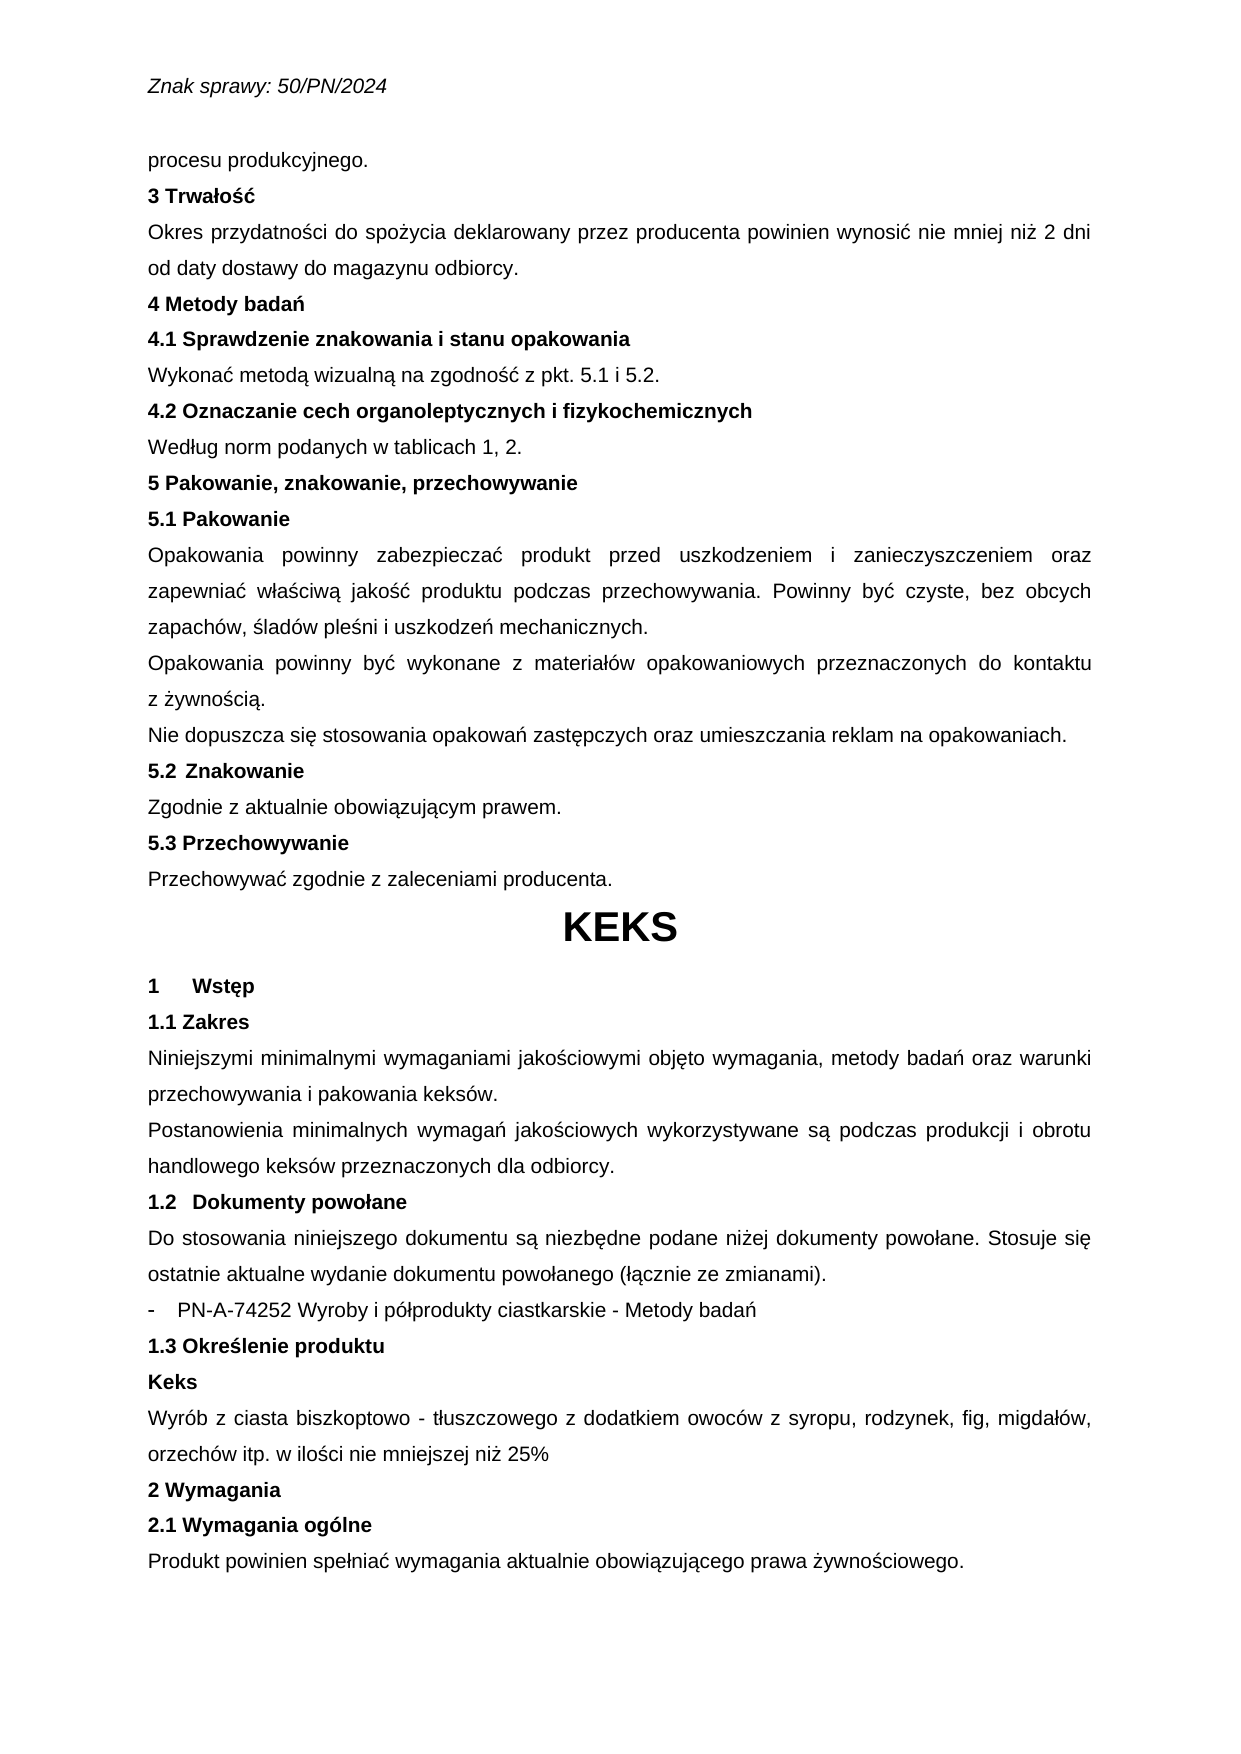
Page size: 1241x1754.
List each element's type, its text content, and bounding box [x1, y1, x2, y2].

text Według norm podanych w tablicach 1, 2. [148, 435, 1093, 459]
text Do stosowania niniejszego dokumentu są niezbędne podane niżej dokumenty powołane. Stosuje się ostatnie aktualne wydanie dokumentu powołanego (łącznie ze zmianami). [148, 1226, 1093, 1286]
text 4.1 Sprawdzenie znakowania i stanu opakowania [148, 327, 1093, 351]
text Opakowania powinny zabezpieczać produkt przed uszkodzeniem i zanieczyszczeniem oraz zapewniać właściwą jakość produktu podczas przechowywania. Powinny być czyste, bez obcych zapachów, śladów pleśni i uszkodzeń mechanicznych. [148, 543, 1093, 639]
text 2 Wymagania [148, 1477, 1093, 1501]
text 5.1 Pakowanie [148, 507, 1093, 531]
text Produkt powinien spełniać wymagania aktualnie obowiązującego prawa żywnościowego. [148, 1549, 1093, 1573]
text 4 Metody badań [148, 291, 1093, 315]
text 3 Trwałość [148, 183, 1093, 207]
text Opakowania powinny być wykonane z materiałów opakowaniowych przeznaczonych do kontaktu z żywnością. [148, 651, 1093, 711]
text 4.2 Oznaczanie cech organoleptycznych i fizykochemicznych [148, 399, 1093, 423]
text Zgodnie z aktualnie obowiązującym prawem. [148, 794, 1093, 818]
text Keks [148, 1369, 1093, 1393]
text 5 Pakowanie, znakowanie, przechowywanie [148, 471, 1093, 495]
list Wstęp [148, 974, 1093, 998]
text 2.1 Wymagania ogólne [148, 1513, 1093, 1537]
list Dokumenty powołane [148, 1190, 1093, 1214]
text 5.3 Przechowywanie [148, 830, 1093, 854]
text Wyrób z ciasta biszkoptowo - tłuszczowego z dodatkiem owoców z syropu, rodzynek, fig, migdałów, orzechów itp. w ilości nie mniejszej niż 25% [148, 1406, 1093, 1465]
text 1.3 Określenie produktu [148, 1334, 1093, 1358]
list Znakowanie [148, 758, 1093, 782]
list PN-A-74252 Wyroby i półprodukty ciastkarskie - Metody badań [148, 1298, 1093, 1322]
text Niniejszymi minimalnymi wymaganiami jakościowymi objęto wymagania, metody badań oraz warunki przechowywania i pakowania keksów. [148, 1046, 1093, 1106]
text keks [148, 902, 1093, 950]
text 1.1 Zakres [148, 1010, 1093, 1034]
text Wykonać metodą wizualną na zgodność z pkt. 5.1 i 5.2. [148, 363, 1093, 387]
text Okres przydatności do spożycia deklarowany przez producenta powinien wynosić nie mniej niż 2 dni od daty dostawy do magazynu odbiorcy. [148, 219, 1093, 279]
text Postanowienia minimalnych wymagań jakościowych wykorzystywane są podczas produkcji i obrotu handlowego keksów przeznaczonych dla odbiorcy. [148, 1118, 1093, 1178]
text Przechowywać zgodnie z zaleceniami producenta. [148, 866, 1093, 890]
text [148, 148, 1093, 172]
text Nie dopuszcza się stosowania opakowań zastępczych oraz umieszczania reklam na opakowaniach. [148, 723, 1093, 747]
